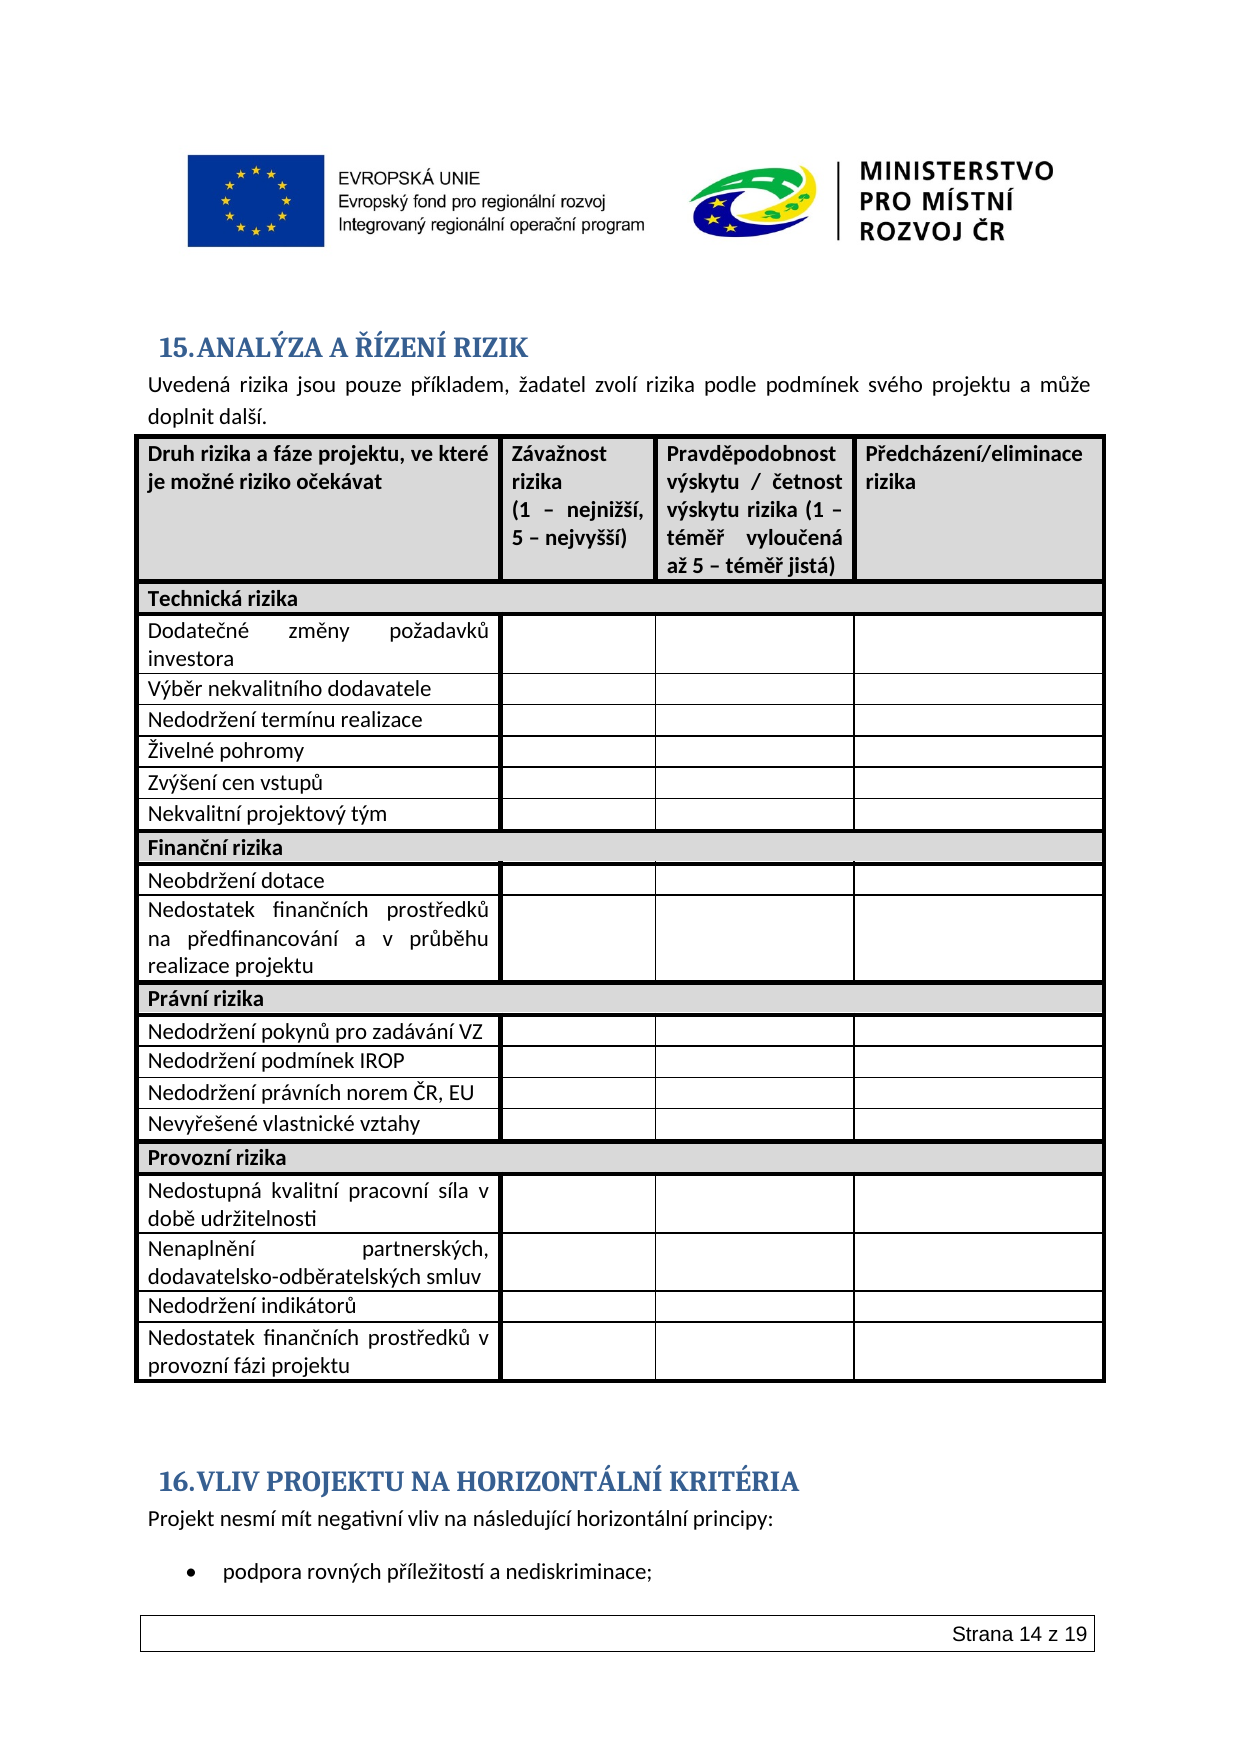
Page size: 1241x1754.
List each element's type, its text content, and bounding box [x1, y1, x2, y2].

table_cell [503, 1292, 655, 1321]
table_cell [503, 1234, 655, 1290]
table_cell [503, 1176, 655, 1232]
table_cell Dodatečné změny požadavků investora [139, 616, 498, 672]
picture [157, 123, 1083, 277]
text Uvedená rizika jsou pouze příkladem, žadatel zvolí rizika podle podmínek svého projektu a může doplnit další. [148, 370, 1093, 430]
table_cell [656, 768, 853, 797]
table_header Pravděpodobnost výskytu / četnost výskytu rizika (1 – téměř vyloučená až 5 – téměř jistá) [658, 439, 852, 579]
table_cell [503, 616, 655, 672]
table_cell [503, 768, 655, 797]
table_cell [855, 616, 1102, 672]
table_cell [656, 1176, 853, 1232]
table_cell [656, 705, 853, 735]
table_cell Nedostatek finančních prostředků v provozní fázi projektu [139, 1323, 498, 1379]
text Projekt nesmí mít negativní vliv na následující horizontální principy: [148, 1504, 1093, 1532]
table_cell [503, 737, 655, 766]
table_cell Živelné pohromy [139, 737, 498, 766]
table_cell Nekvalitní projektový tým [139, 799, 498, 829]
table_cell [656, 1234, 853, 1290]
table_cell [855, 1234, 1102, 1290]
table_cell [656, 1078, 853, 1108]
table_cell [656, 799, 853, 829]
table_cell [855, 705, 1102, 735]
table_cell Výběr nekvalitního dodavatele [139, 674, 498, 704]
table_cell [503, 1017, 655, 1045]
table_cell [855, 866, 1102, 894]
table_cell Nedodržení podmínek IROP [139, 1047, 498, 1076]
table_cell [656, 896, 853, 980]
table_cell [855, 737, 1102, 766]
table_cell [503, 1047, 655, 1076]
table_cell [855, 1323, 1102, 1379]
table_cell [656, 1323, 853, 1379]
table_cell Nedodržení termínu realizace [139, 705, 498, 735]
table_header Druh rizika a fáze projektu, ve které je možné riziko očekávat [139, 439, 498, 579]
table_cell [855, 896, 1102, 980]
table_cell Nevyřešené vlastnické vztahy [139, 1109, 498, 1139]
table_cell Finanční rizika [139, 833, 1102, 861]
table_cell [855, 1176, 1102, 1232]
table_cell [503, 705, 655, 735]
table_cell [855, 1017, 1102, 1045]
table_cell [656, 737, 853, 766]
table_cell Nedostatek finančních prostředků na předfinancování a v průběhu realizace projektu [139, 896, 498, 980]
table_cell Nedodržení pokynů pro zadávání VZ [139, 1017, 498, 1045]
table_cell Nedodržení právních norem ČR, EU [139, 1078, 498, 1108]
table_cell Nenaplnění partnerských, dodavatelsko-odběratelských smluv [139, 1234, 498, 1290]
table_cell [656, 1292, 853, 1321]
table_cell Nedodržení indikátorů [139, 1292, 498, 1321]
table_cell [855, 799, 1102, 829]
table_cell [855, 674, 1102, 704]
table_cell [503, 799, 655, 829]
table_cell [503, 1078, 655, 1108]
table_cell [656, 1047, 853, 1076]
table_cell [503, 1323, 655, 1379]
table_cell Právní rizika [139, 985, 1102, 1012]
table_cell [656, 1109, 853, 1139]
list podpora rovných příležitostí a nediskriminace; [185, 1557, 1093, 1585]
table_cell Zvýšení cen vstupů [139, 768, 498, 797]
table_cell [855, 1047, 1102, 1076]
table_cell [855, 768, 1102, 797]
table_cell [656, 616, 853, 672]
table_cell [656, 866, 853, 894]
table_cell [855, 1078, 1102, 1108]
table_cell [656, 1017, 853, 1045]
table_cell Provozní rizika [139, 1144, 1102, 1172]
table_cell Nedostupná kvalitní pracovní síla v době udržitelnosti [139, 1176, 498, 1232]
table_cell [503, 896, 655, 980]
table_cell [503, 674, 655, 704]
table_cell [656, 674, 853, 704]
table_cell [855, 1292, 1102, 1321]
subtitle Analýza a řízení rizik [159, 198, 1093, 365]
table_cell Neobdržení dotace [139, 866, 498, 894]
table_header Závažnost rizika (1 – nejnižší, 5 – nejvyšší) [503, 439, 653, 579]
table_header Předcházení/eliminace rizika [857, 439, 1102, 579]
table_cell Technická rizika [139, 584, 1102, 612]
subtitle Vliv projektu na horizontální kritéria [159, 1466, 1093, 1499]
table_cell [503, 1109, 655, 1139]
table_cell [503, 866, 655, 894]
table_cell [855, 1109, 1102, 1139]
